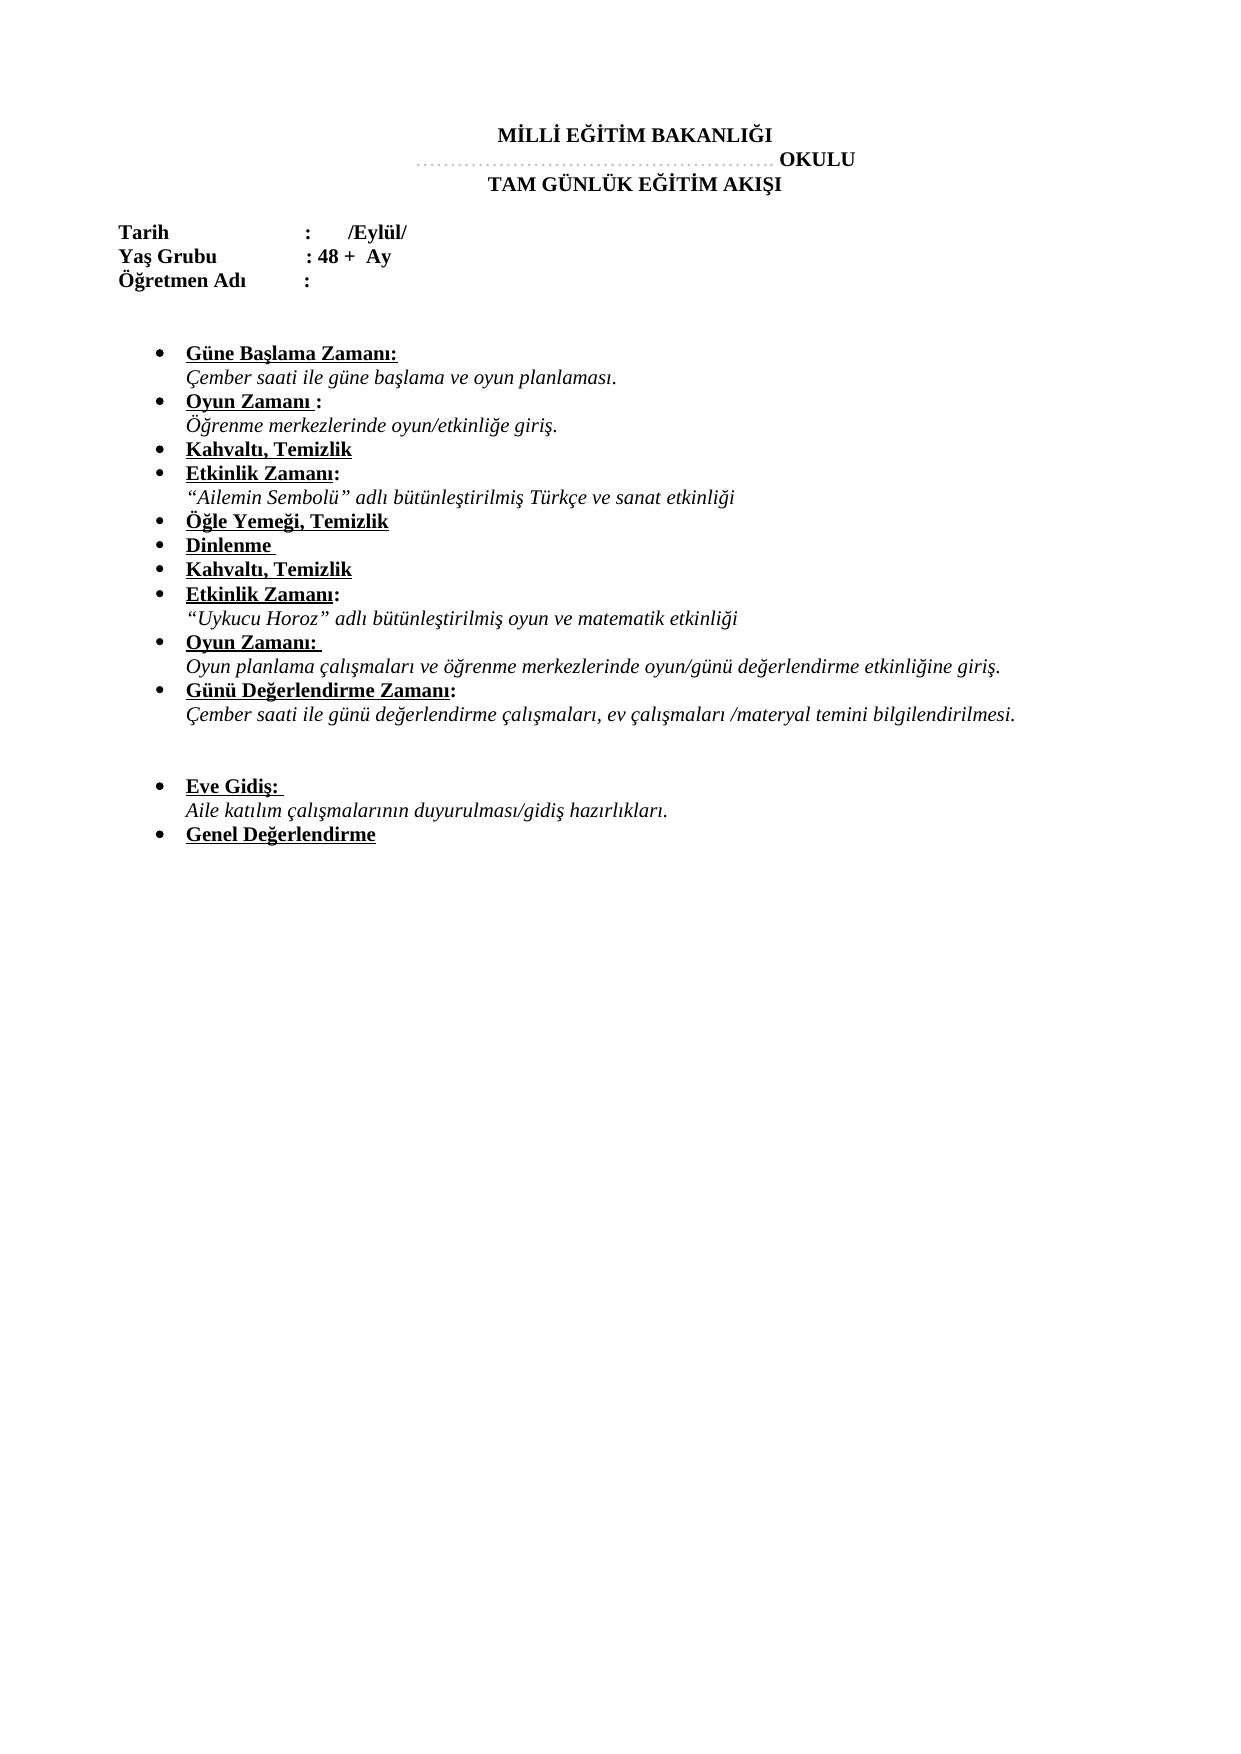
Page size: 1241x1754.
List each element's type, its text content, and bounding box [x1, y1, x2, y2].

list Oyun Zamanı: [156, 629, 1115, 654]
list Dinlenme [156, 533, 1115, 557]
list Genel Değerlendirme [156, 822, 1115, 846]
list Çember saati ile günü değerlendirme çalışmaları, ev çalışmaları /materyal temini bilgilendirilmesi. [186, 702, 1115, 726]
list “Ailemin Sembolü” adlı bütünleştirilmiş Türkçe ve sanat etkinliği [186, 485, 1115, 509]
text Tarih : /Eylül/ [118, 219, 1137, 244]
list Etkinlik Zamanı: [156, 581, 1115, 606]
list Eve Gidiş: [156, 774, 1115, 798]
list Oyun planlama çalışmaları ve öğrenme merkezlerinde oyun/günü değerlendirme etkinliğine giriş. [186, 654, 1115, 678]
list Günü Değerlendirme Zamanı: [156, 678, 1115, 702]
list Kahvaltı, Temizlik [156, 437, 1115, 461]
list “Uykucu Horoz” adlı bütünleştirilmiş oyun ve matematik etkinliği [186, 606, 1115, 629]
text TAM GÜNLÜK EĞİTİM AKIŞI [133, 171, 1137, 196]
list Kahvaltı, Temizlik [156, 557, 1115, 581]
list Oyun Zamanı : [156, 389, 1115, 413]
text Yaş Grubu : 48 + Ay [118, 244, 1137, 268]
text ……………………………………………. OKULU [133, 147, 1137, 171]
text MİLLİ EĞİTİM BAKANLIĞI [133, 123, 1137, 147]
list Öğle Yemeği, Temizlik [156, 509, 1115, 533]
text Öğretmen Adı : [118, 268, 1137, 292]
list Aile katılım çalışmalarının duyurulması/gidiş hazırlıkları. [186, 798, 1115, 822]
list Etkinlik Zamanı: [156, 461, 1115, 485]
list Güne Başlama Zamanı: [156, 341, 1115, 365]
list Öğrenme merkezlerinde oyun/etkinliğe giriş. [186, 413, 1115, 437]
list Çember saati ile güne başlama ve oyun planlaması. [186, 365, 1115, 389]
